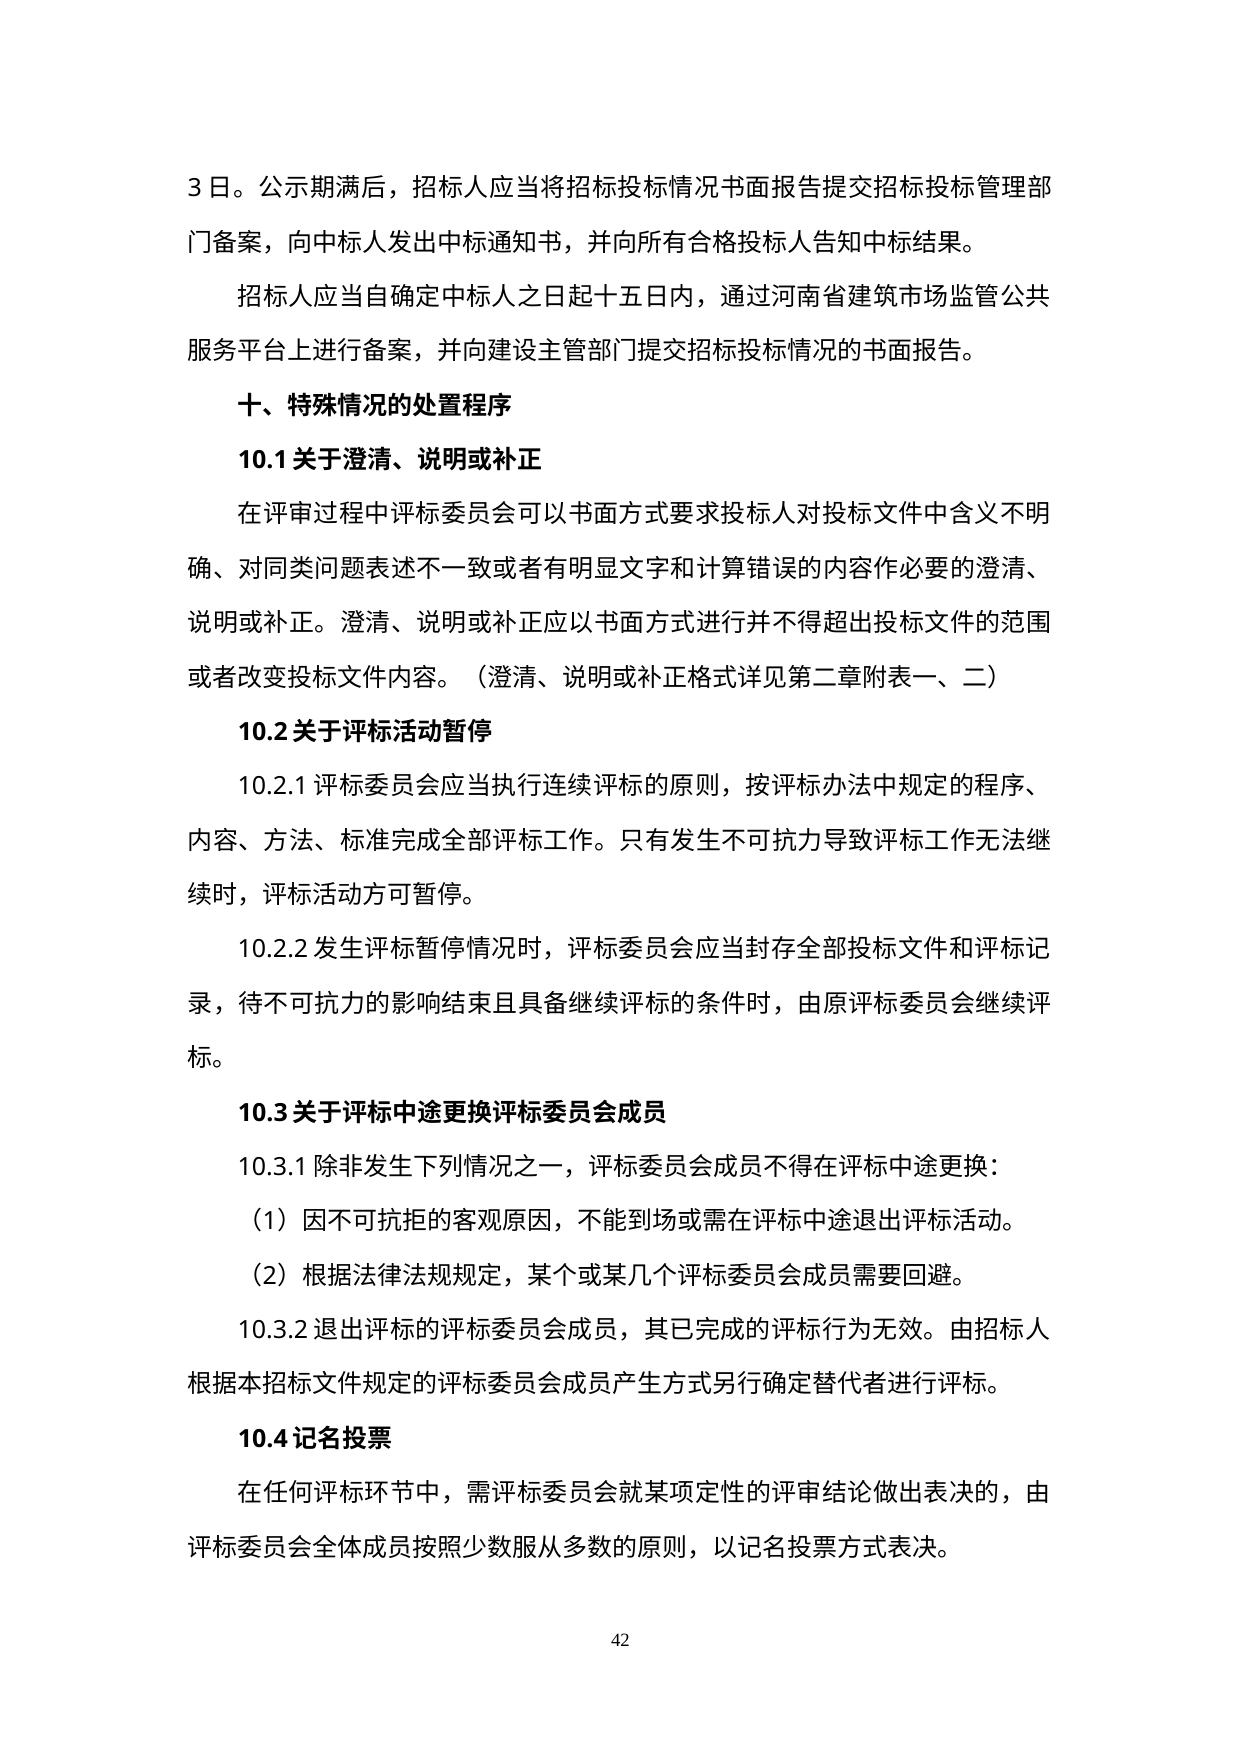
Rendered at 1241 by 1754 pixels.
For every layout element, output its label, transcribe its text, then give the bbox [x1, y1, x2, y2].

text （1）因不可抗拒的客观原因，不能到场或需在评标中途退出评标活动。 [187, 1201, 1053, 1237]
text 10.2关于评标活动暂停 [187, 711, 1053, 748]
text 在任何评标环节中，需评标委员会就某项定性的评审结论做出表决的，由评标委员会全体成员按照少数服从多数的原则，以记名投票方式表决。 [187, 1473, 1053, 1563]
text 10.1关于澄清、说明或补正 [187, 439, 1053, 476]
text 招标人应当自确定中标人之日起十五日内，通过河南省建筑市场监管公共服务平台上进行备案，并向建设主管部门提交招标投标情况的书面报告。 [187, 276, 1053, 367]
text （2）根据法律法规规定，某个或某几个评标委员会成员需要回避。 [187, 1255, 1053, 1291]
text 10.4记名投票 [187, 1418, 1053, 1454]
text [187, 168, 1053, 258]
text 十、特殊情况的处置程序 [187, 385, 1053, 421]
text 10.3关于评标中途更换评标委员会成员 [187, 1092, 1053, 1128]
text 10.2.2发生评标暂停情况时，评标委员会应当封存全部投标文件和评标记录，待不可抗力的影响结束且具备继续评标的条件时，由原评标委员会继续评标。 [187, 929, 1053, 1074]
text 10.3.2退出评标的评标委员会成员，其已完成的评标行为无效。由招标人根据本招标文件规定的评标委员会成员产生方式另行确定替代者进行评标。 [187, 1309, 1053, 1400]
text 10.3.1除非发生下列情况之一，评标委员会成员不得在评标中途更换： [187, 1146, 1053, 1183]
text 10.2.1评标委员会应当执行连续评标的原则，按评标办法中规定的程序、内容、方法、标准完成全部评标工作。只有发生不可抗力导致评标工作无法继续时，评标活动方可暂停。 [187, 766, 1053, 911]
text 在评审过程中评标委员会可以书面方式要求投标人对投标文件中含义不明确、对同类问题表述不一致或者有明显文字和计算错误的内容作必要的澄清、说明或补正。澄清、说明或补正应以书面方式进行并不得超出投标文件的范围或者改变投标文件内容。（澄清、说明或补正格式详见第二章附表一、二） [187, 494, 1053, 693]
